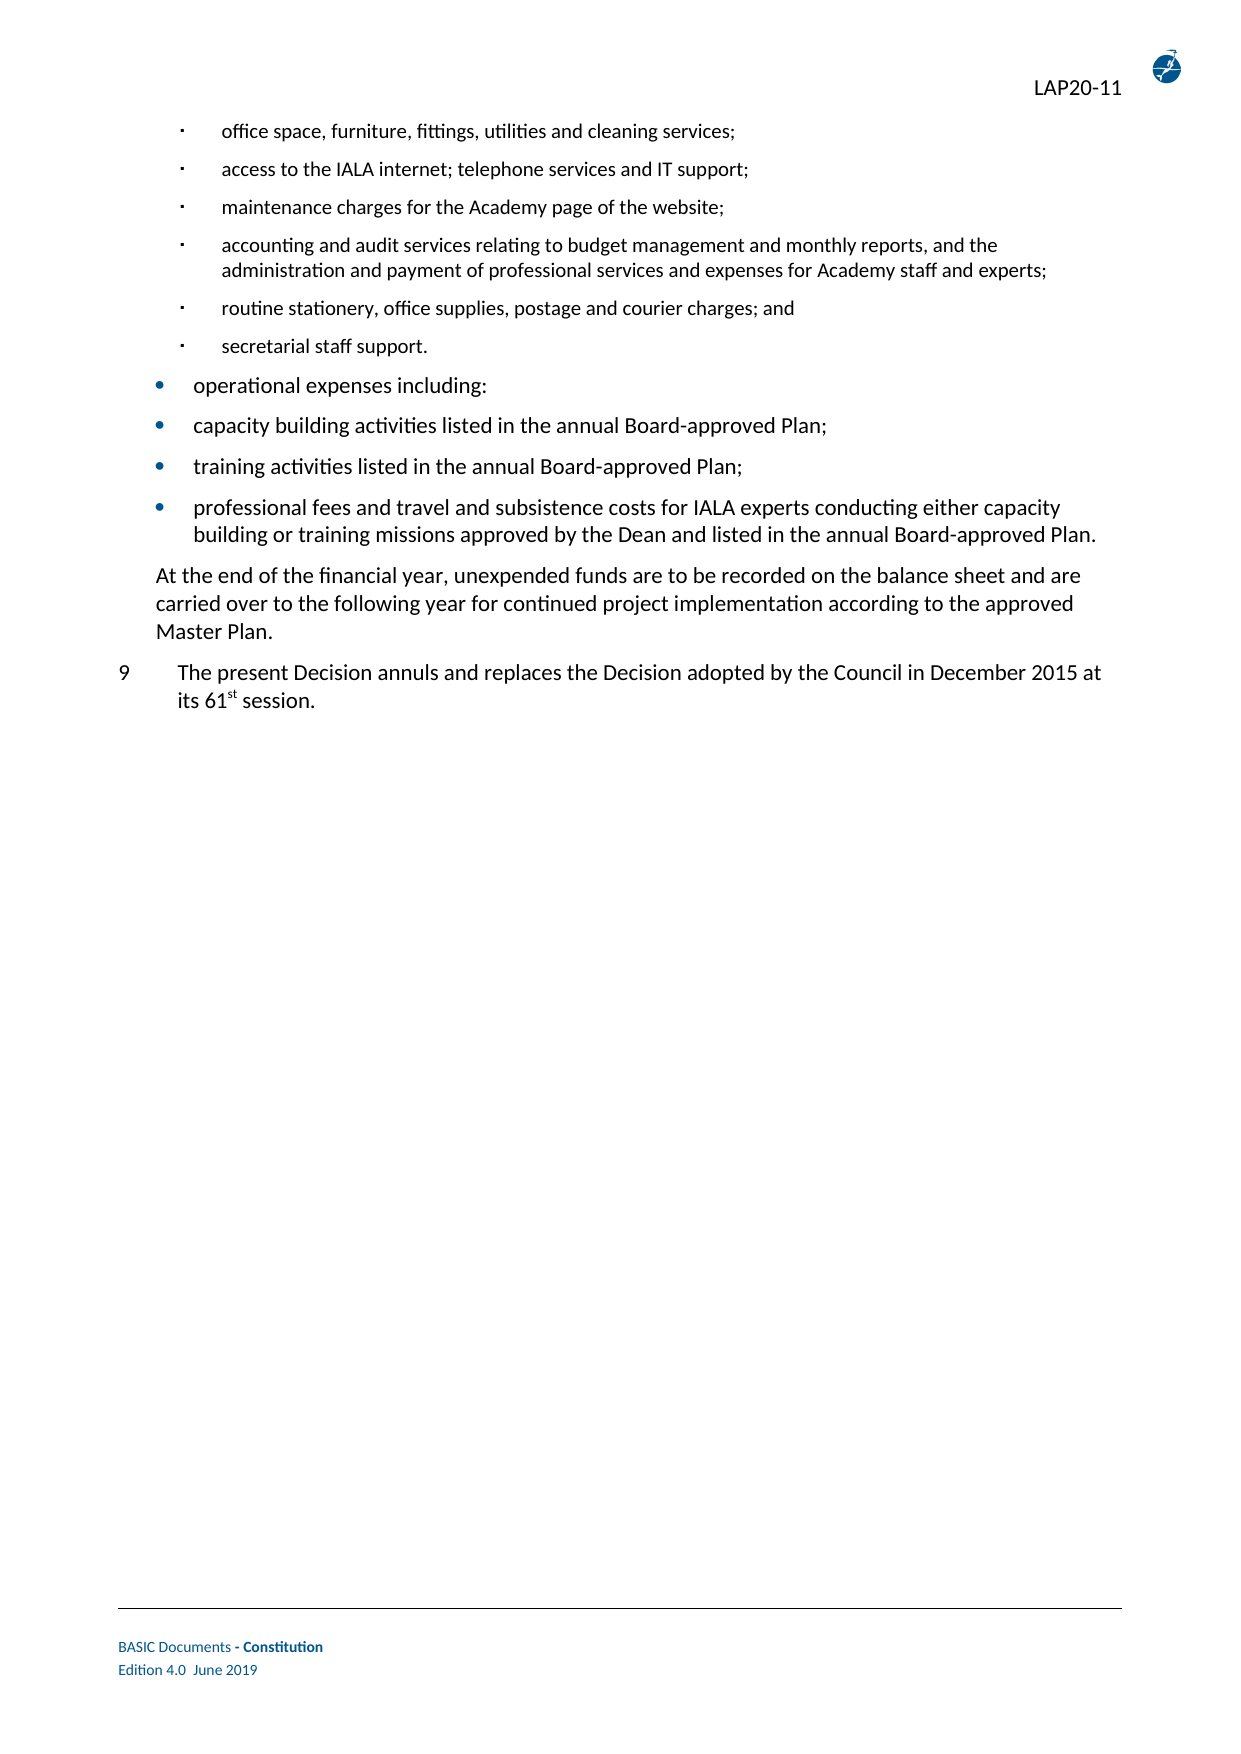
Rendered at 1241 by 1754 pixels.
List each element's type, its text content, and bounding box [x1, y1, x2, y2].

text professional fees and travel and subsistence costs for IALA experts conducting either capacity building or training missions approved by the Dean and listed in the annual Board-approved Plan. [156, 493, 1122, 549]
text maintenance charges for the Academy page of the website; [177, 194, 1122, 219]
text accounting and audit services relating to budget management and monthly reports, and the administration and payment of professional services and expenses for Academy staff and experts; [177, 232, 1122, 283]
text routine stationery, office supplies, postage and courier charges; and [177, 295, 1122, 321]
text capacity building activities listed in the annual Board-approved Plan; [156, 412, 1122, 439]
list At the end of the financial year, unexpended funds are to be recorded on the balance sheet and are carried over to the following year for continued project implementation according to the approved Master Plan. [156, 561, 1122, 645]
list The present Decision annuls and replaces the Decision adopted by the Council in December 2015 at its 61st session. [118, 658, 1122, 714]
text access to the IALA internet; telephone services and IT support; [177, 156, 1122, 181]
text office space, furniture, fittings, utilities and cleaning services; [177, 118, 1122, 143]
picture [1121, 0, 1240, 118]
text operational expenses including: [156, 371, 1122, 399]
text training activities listed in the annual Board-approved Plan; [156, 452, 1122, 480]
text secretarial staff support. [177, 333, 1122, 358]
